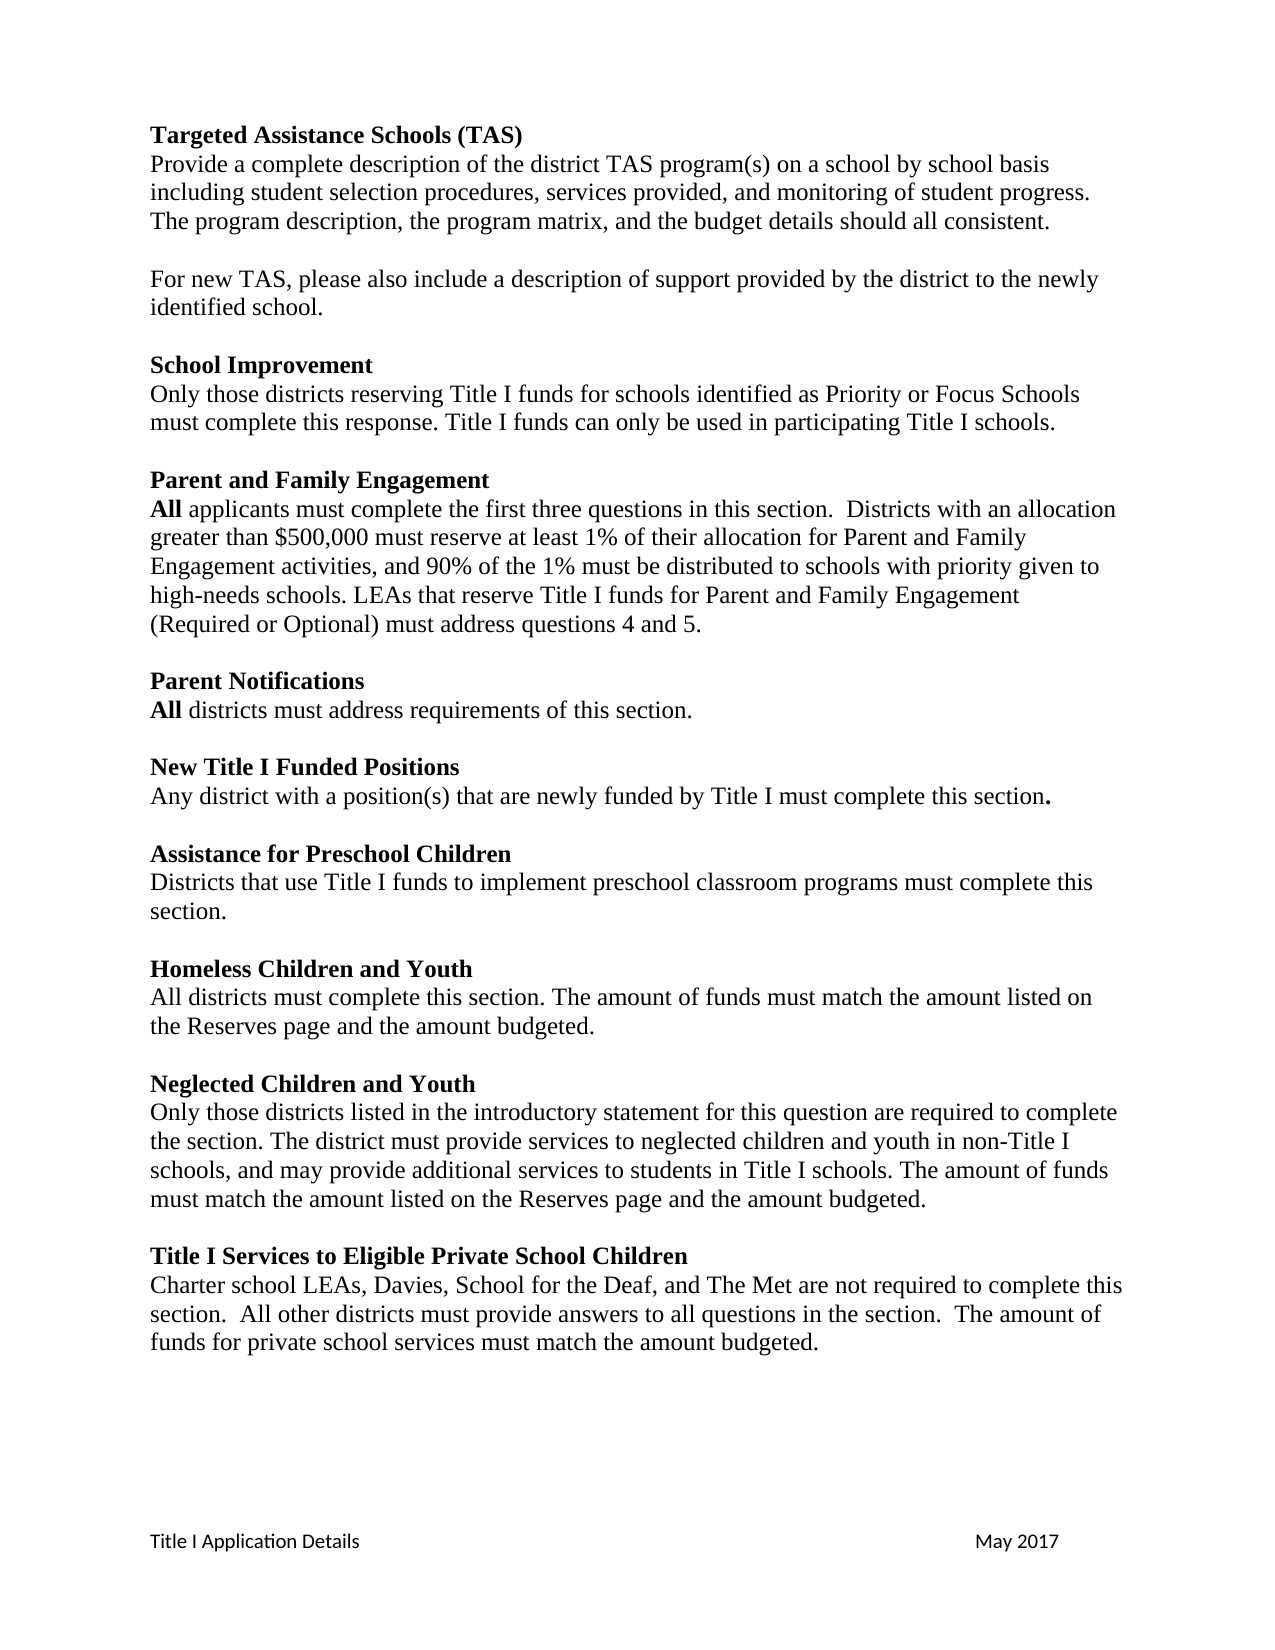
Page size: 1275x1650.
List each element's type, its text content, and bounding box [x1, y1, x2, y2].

text Title I Services to Eligible Private School Children [150, 1241, 1125, 1270]
text All districts must complete this section. The amount of funds must match the amount listed on the Reserves page and the amount budgeted. [150, 982, 1125, 1040]
text Provide a complete description of the district TAS program(s) on a school by school basis including student selection procedures, services provided, and monitoring of student progress. The program description, the program matrix, and the budget details should all consistent. [150, 149, 1125, 235]
text Only those districts listed in the introductory statement for this question are required to complete the section. The district must provide services to neglected children and youth in non-Title I schools, and may provide additional services to students in Title I schools. The amount of funds must match the amount listed on the Reserves page and the amount budgeted. [150, 1097, 1125, 1212]
text Only those districts reserving Title I funds for schools identified as Priority or Focus Schools must complete this response. Title I funds can only be used in participating Title I schools. [150, 379, 1125, 436]
text Neglected Children and Youth [150, 1069, 1125, 1097]
text School Improvement [150, 350, 1125, 379]
text New Title I Funded Positions [150, 752, 1125, 781]
text Any district with a position(s) that are newly funded by Title I must complete this section. [150, 781, 1125, 810]
text All districts must address requirements of this section. [150, 695, 1125, 724]
text Parent Notifications [150, 666, 1125, 695]
text Districts that use Title I funds to implement preschool classroom programs must complete this section. [150, 867, 1125, 925]
text For new TAS, please also include a description of support provided by the district to the newly identified school. [150, 264, 1125, 321]
text Parent and Family Engagement [150, 465, 1125, 494]
text Homeless Children and Youth [150, 954, 1125, 982]
text Targeted Assistance Schools (TAS) [150, 120, 1125, 149]
text All applicants must complete the first three questions in this section. Districts with an allocation greater than $500,000 must reserve at least 1% of their allocation for Parent and Family Engagement activities, and 90% of the 1% must be distributed to schools with priority given to high-needs schools. LEAs that reserve Title I funds for Parent and Family Engagement (Required or Optional) must address questions 4 and 5. [150, 494, 1125, 637]
text Assistance for Preschool Children [150, 839, 1125, 867]
text Charter school LEAs, Davies, School for the Deaf, and The Met are not required to complete this section. All other districts must provide answers to all questions in the section. The amount of funds for private school services must match the amount budgeted. [150, 1270, 1125, 1356]
